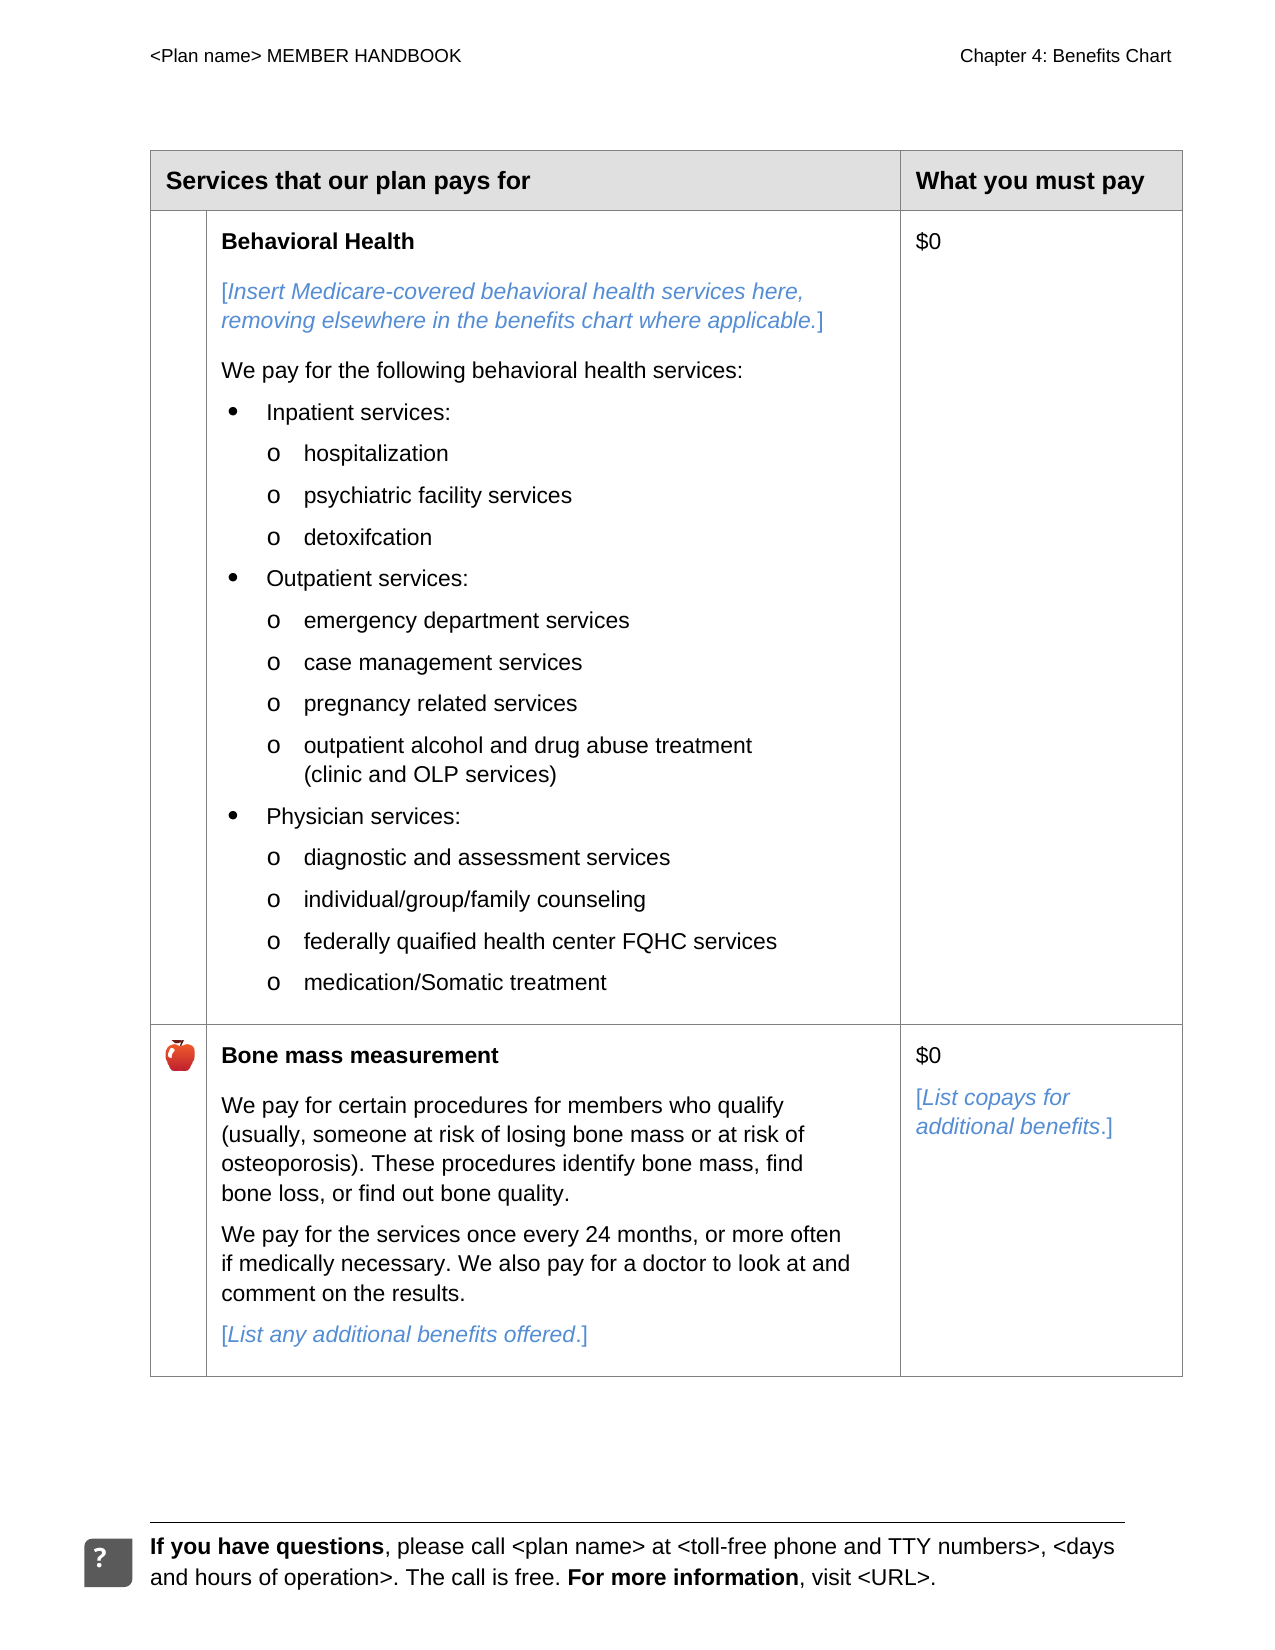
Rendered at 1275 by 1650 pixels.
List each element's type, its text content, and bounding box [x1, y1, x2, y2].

table_header Services that our plan pays for [151, 151, 900, 210]
table_cell Bone mass measurement We pay for certain procedures for members who qualify (usually, someone at risk of losing bone mass or at risk of osteoporosis). These procedures identify bone mass, find bone loss, or find out bone quality. We pay for the services once every 24 months, or more often if medically necessary. We also pay for a doctor to look at and comment on the results. [List any additional benefits offered.] [207, 1025, 900, 1376]
table_header What you must pay [901, 151, 1182, 210]
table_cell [901, 1025, 1182, 1376]
table_cell Behavioral Health [Insert Medicare-covered behavioral health services here, removing elsewhere in the benefits chart where applicable.] We pay for the following behavioral health services: Inpatient services: hospitalization psychiatric facility services detoxifcation Outpatient services: emergency department services case management services pregnancy related services outpatient alcohol and drug abuse treatment (clinic and OLP services) Physician services: diagnostic and assessment services individual/group/family counseling federally quaified health center FQHC services medication/Somatic treatment [207, 211, 900, 1024]
table_cell $0 [901, 211, 1182, 1024]
table_cell [151, 211, 206, 1024]
picture [165, 1040, 195, 1071]
table_cell [151, 1025, 206, 1376]
